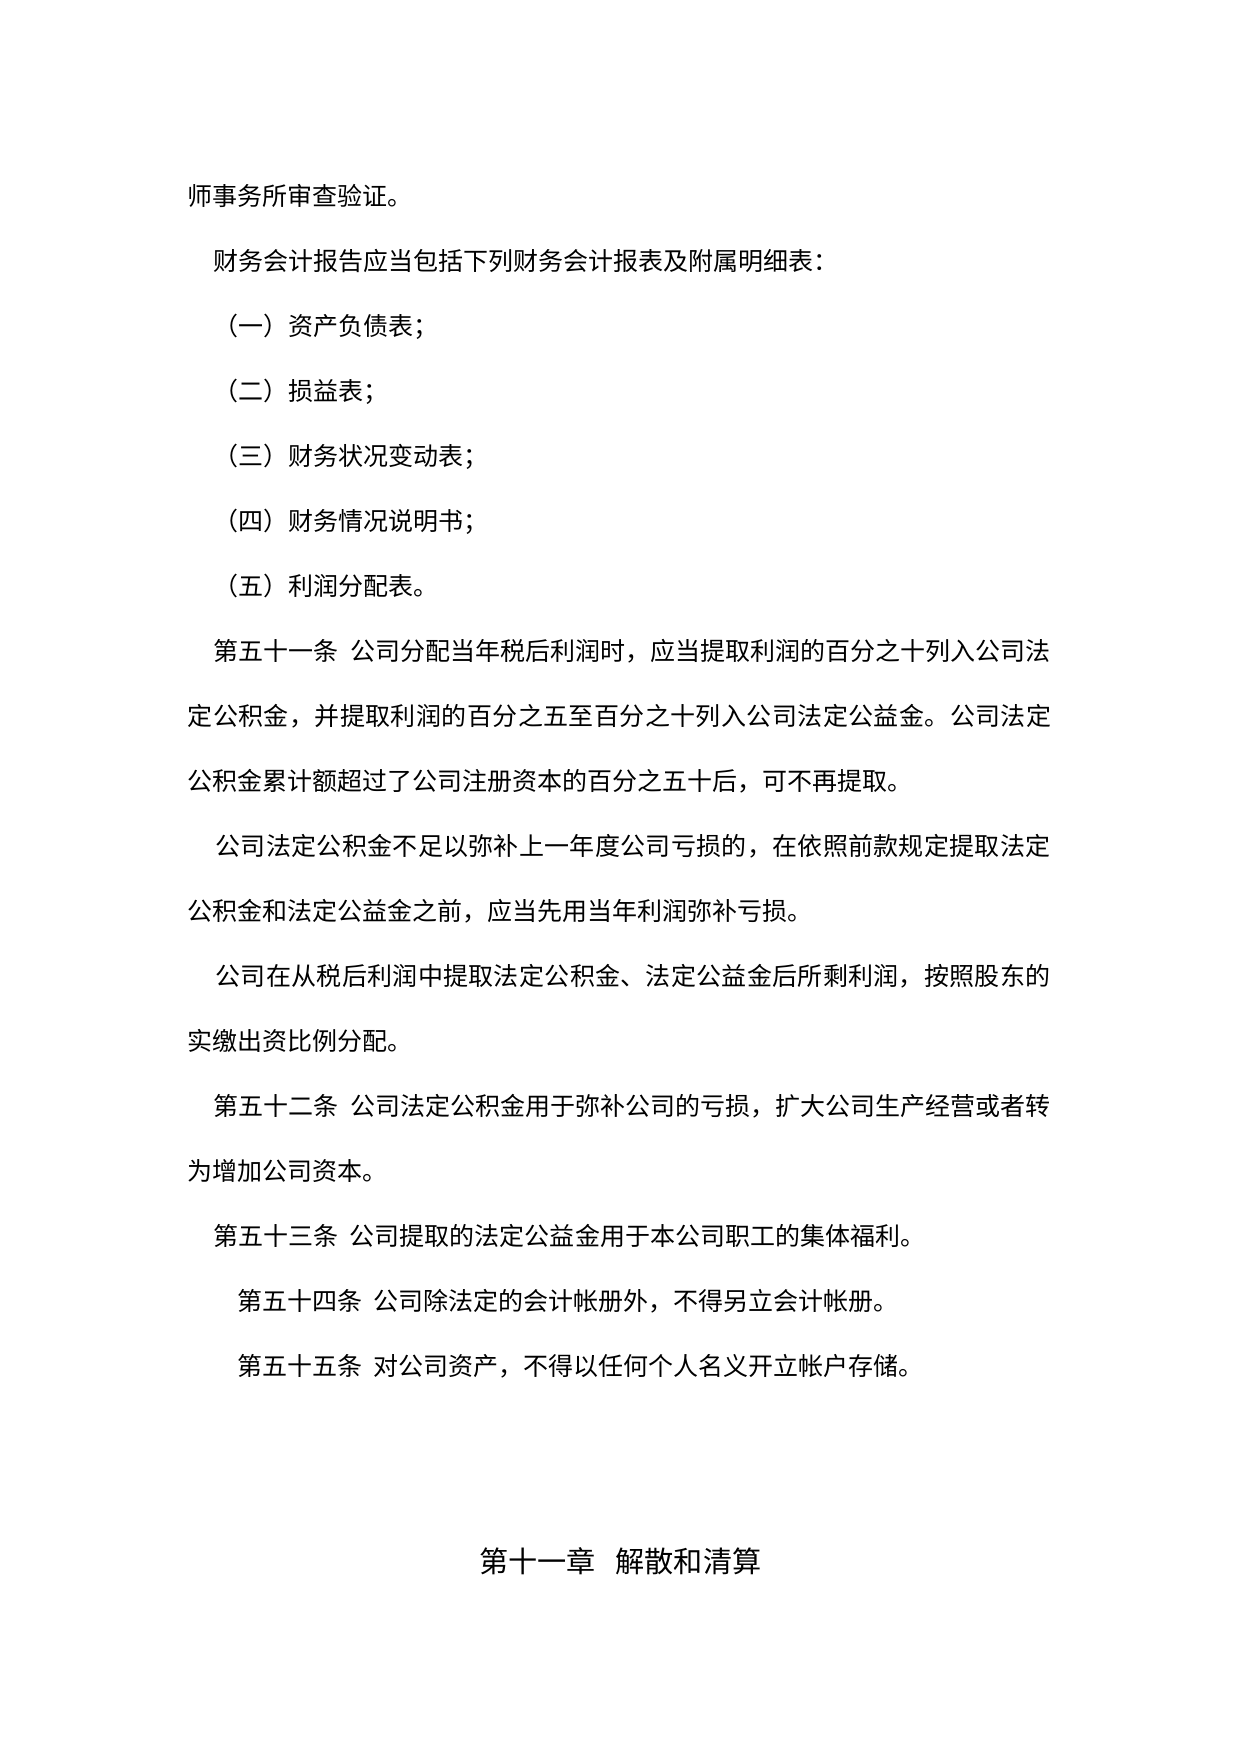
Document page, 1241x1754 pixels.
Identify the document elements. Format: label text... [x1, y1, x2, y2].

text 公司在从税后利润中提取法定公积金、法定公益金后所剩利润，按照股东的实缴出资比例分配。 [187, 942, 1053, 1072]
text 第五十三条 公司提取的法定公益金用于本公司职工的集体福利。 [187, 1202, 1053, 1267]
text 第五十二条 公司法定公积金用于弥补公司的亏损，扩大公司生产经营或者转为增加公司资本。 [187, 1072, 1053, 1202]
text 第五十四条 公司除法定的会计帐册外，不得另立会计帐册。 [187, 1267, 1053, 1332]
text （三）财务状况变动表； [187, 422, 1053, 487]
text （四）财务情况说明书； [187, 487, 1053, 552]
text 第十一章 解散和清算 [187, 1527, 1053, 1592]
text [187, 162, 1053, 227]
text （五）利润分配表。 [187, 552, 1053, 617]
text 公司法定公积金不足以弥补上一年度公司亏损的，在依照前款规定提取法定公积金和法定公益金之前，应当先用当年利润弥补亏损。 [187, 812, 1053, 942]
text （二）损益表； [187, 357, 1053, 422]
text 财务会计报告应当包括下列财务会计报表及附属明细表： [187, 227, 1053, 292]
text （一）资产负债表； [187, 292, 1053, 357]
text 第五十五条 对公司资产，不得以任何个人名义开立帐户存储。 [187, 1332, 1053, 1397]
text 第五十一条 公司分配当年税后利润时，应当提取利润的百分之十列入公司法定公积金，并提取利润的百分之五至百分之十列入公司法定公益金。公司法定公积金累计额超过了公司注册资本的百分之五十后，可不再提取。 [187, 617, 1053, 812]
